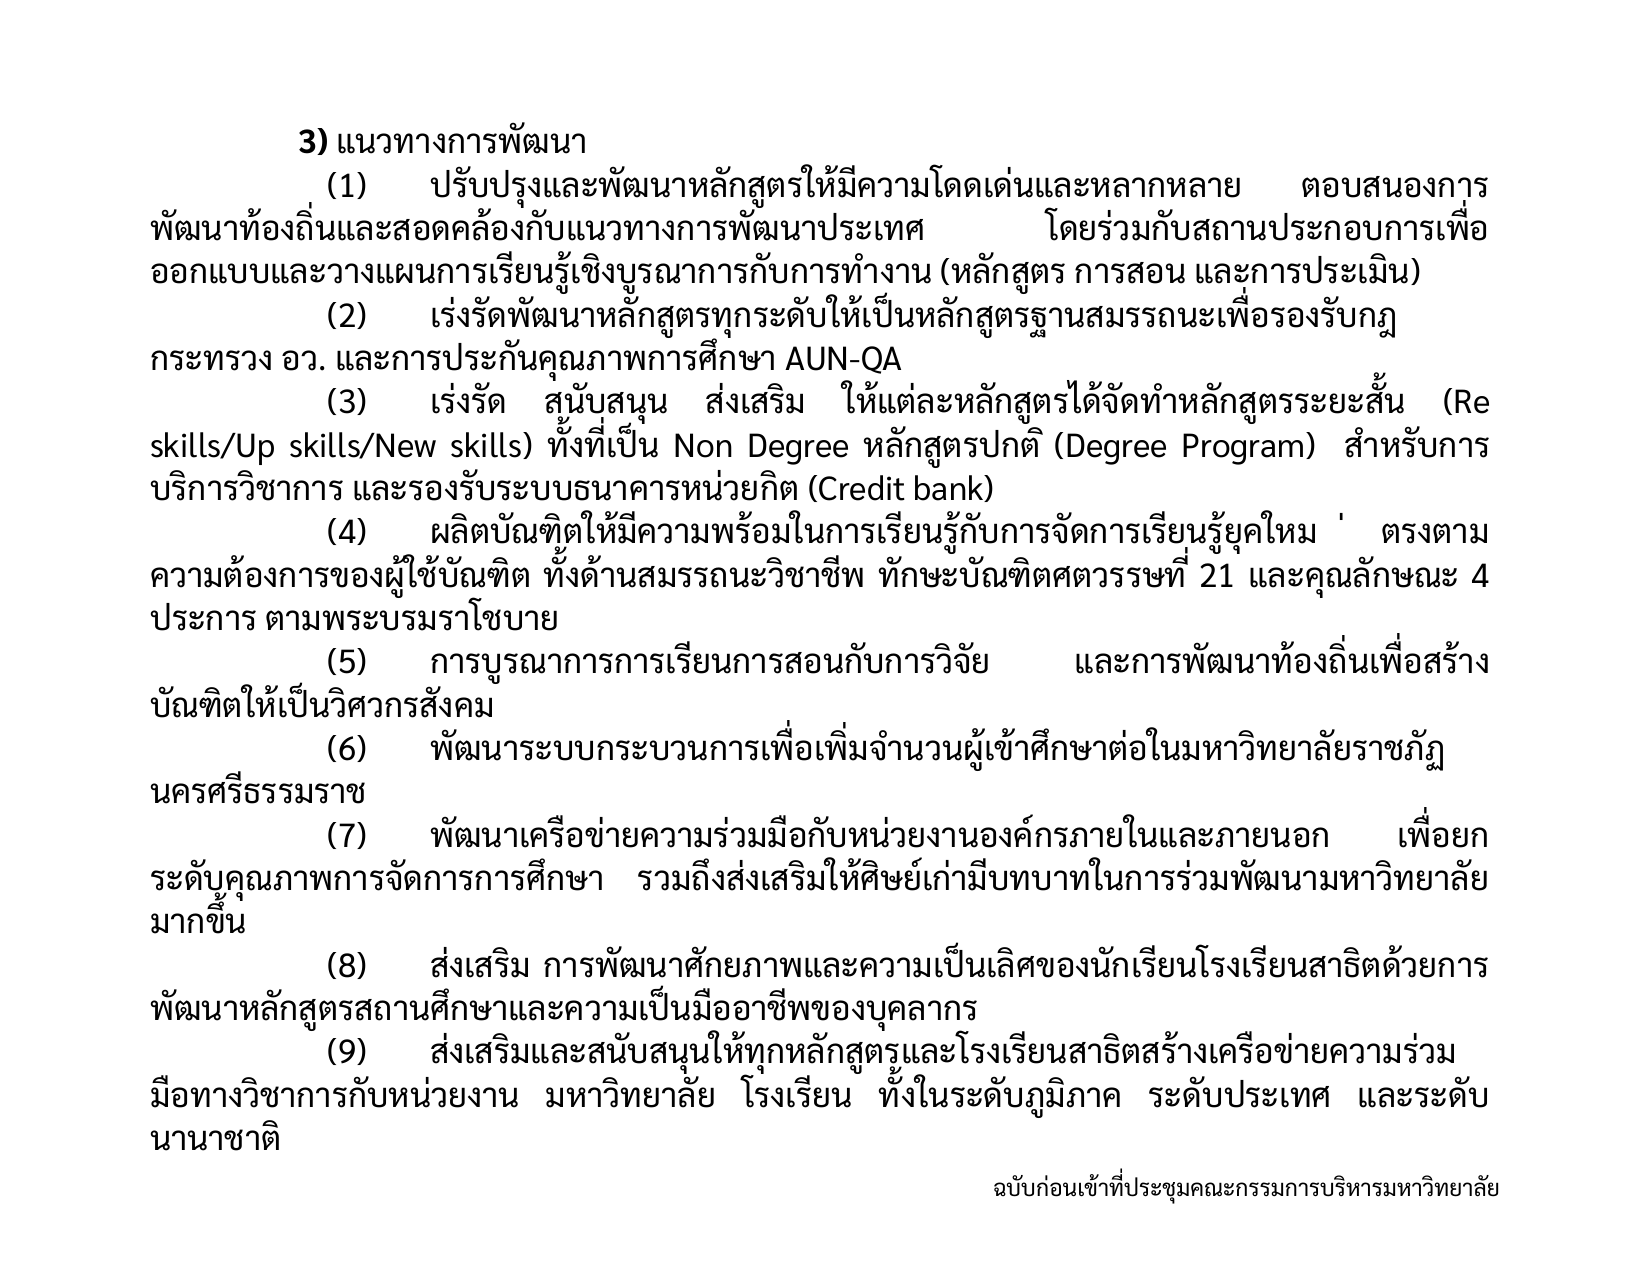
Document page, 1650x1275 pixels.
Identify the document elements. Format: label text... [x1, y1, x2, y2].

list การบูรณาการการเรียนการสอนกับการวิจัย และการพัฒนาท้องถิ่นเพื่อสร้างบัณฑิตให้เป็นวิศวกรสังคม [150, 638, 1490, 725]
list เร่งรัดพัฒนาหลักสูตรทุกระดับให้เป็นหลักสูตรฐานสมรรถนะเพื่อรองรับกฎกระทรวง อว. และการประกันคุณภาพการศึกษา AUN-QA [150, 292, 1490, 378]
list พัฒนาระบบกระบวนการเพื่อเพิ่มจำนวนผู้เข้าศึกษาต่อในมหาวิทยาลัยราชภัฏนครศรีธรรมราช [150, 725, 1490, 812]
text 3) แนวทางการพัฒนา [298, 118, 1490, 162]
list พัฒนาเครือข่ายความร่วมมือกับหน่วยงานองค์กรภายในและภายนอก เพื่อยกระดับคุณภาพการจัดการการศึกษา รวมถึงส่งเสริมให้ศิษย์เก่ามีบทบาทในการร่วมพัฒนามหาวิทยาลัยมากขึ้น [150, 812, 1490, 942]
list เร่งรัด สนับสนุน ส่งเสริม ให้แต่ละหลักสูตรได้จัดทำหลักสูตรระยะสั้น (Re skills/Up skills/New skills) ทั้งที่เป็น Non Degree หลักสูตรปกติ (Degree Program) สำหรับการบริการวิชาการ และรองรับระบบธนาคารหน่วยกิต (Credit bank) [150, 378, 1490, 508]
list ปรับปรุงและพัฒนาหลักสูตรให้มีความโดดเด่นและหลากหลาย ตอบสนองการพัฒนาท้องถิ่นและสอดคล้องกับแนวทางการพัฒนาประเทศ โดยร่วมกับสถานประกอบการเพื่อออกแบบและวางแผนการเรียนรู้เชิงบูรณาการกับการทำงาน (หลักสูตร การสอน และการประเมิน) [150, 162, 1490, 292]
list ส่งเสริมและสนับสนุนให้ทุกหลักสูตรและโรงเรียนสาธิตสร้างเครือข่ายความร่วมมือทางวิชาการกับหน่วยงาน มหาวิทยาลัย โรงเรียน ทั้งในระดับภูมิภาค ระดับประเทศ และระดับนานาชาติ [150, 1028, 1490, 1158]
list ผลิตบัณฑิตให้มีความพร้อมในการเรียนรู้กับการจัดการเรียนรู้ยุคใหม่ ตรงตามความต้องการของผู้ใช้บัณฑิต ทั้งด้านสมรรถนะวิชาชีพ ทักษะบัณฑิตศตวรรษที่ 21 และคุณลักษณะ 4 ประการ ตามพระบรมราโชบาย [150, 508, 1490, 638]
list ส่งเสริม การพัฒนาศักยภาพและความเป็นเลิศของนักเรียนโรงเรียนสาธิตด้วยการพัฒนาหลักสูตรสถานศึกษาและความเป็นมืออาชีพของบุคลากร [150, 942, 1490, 1028]
